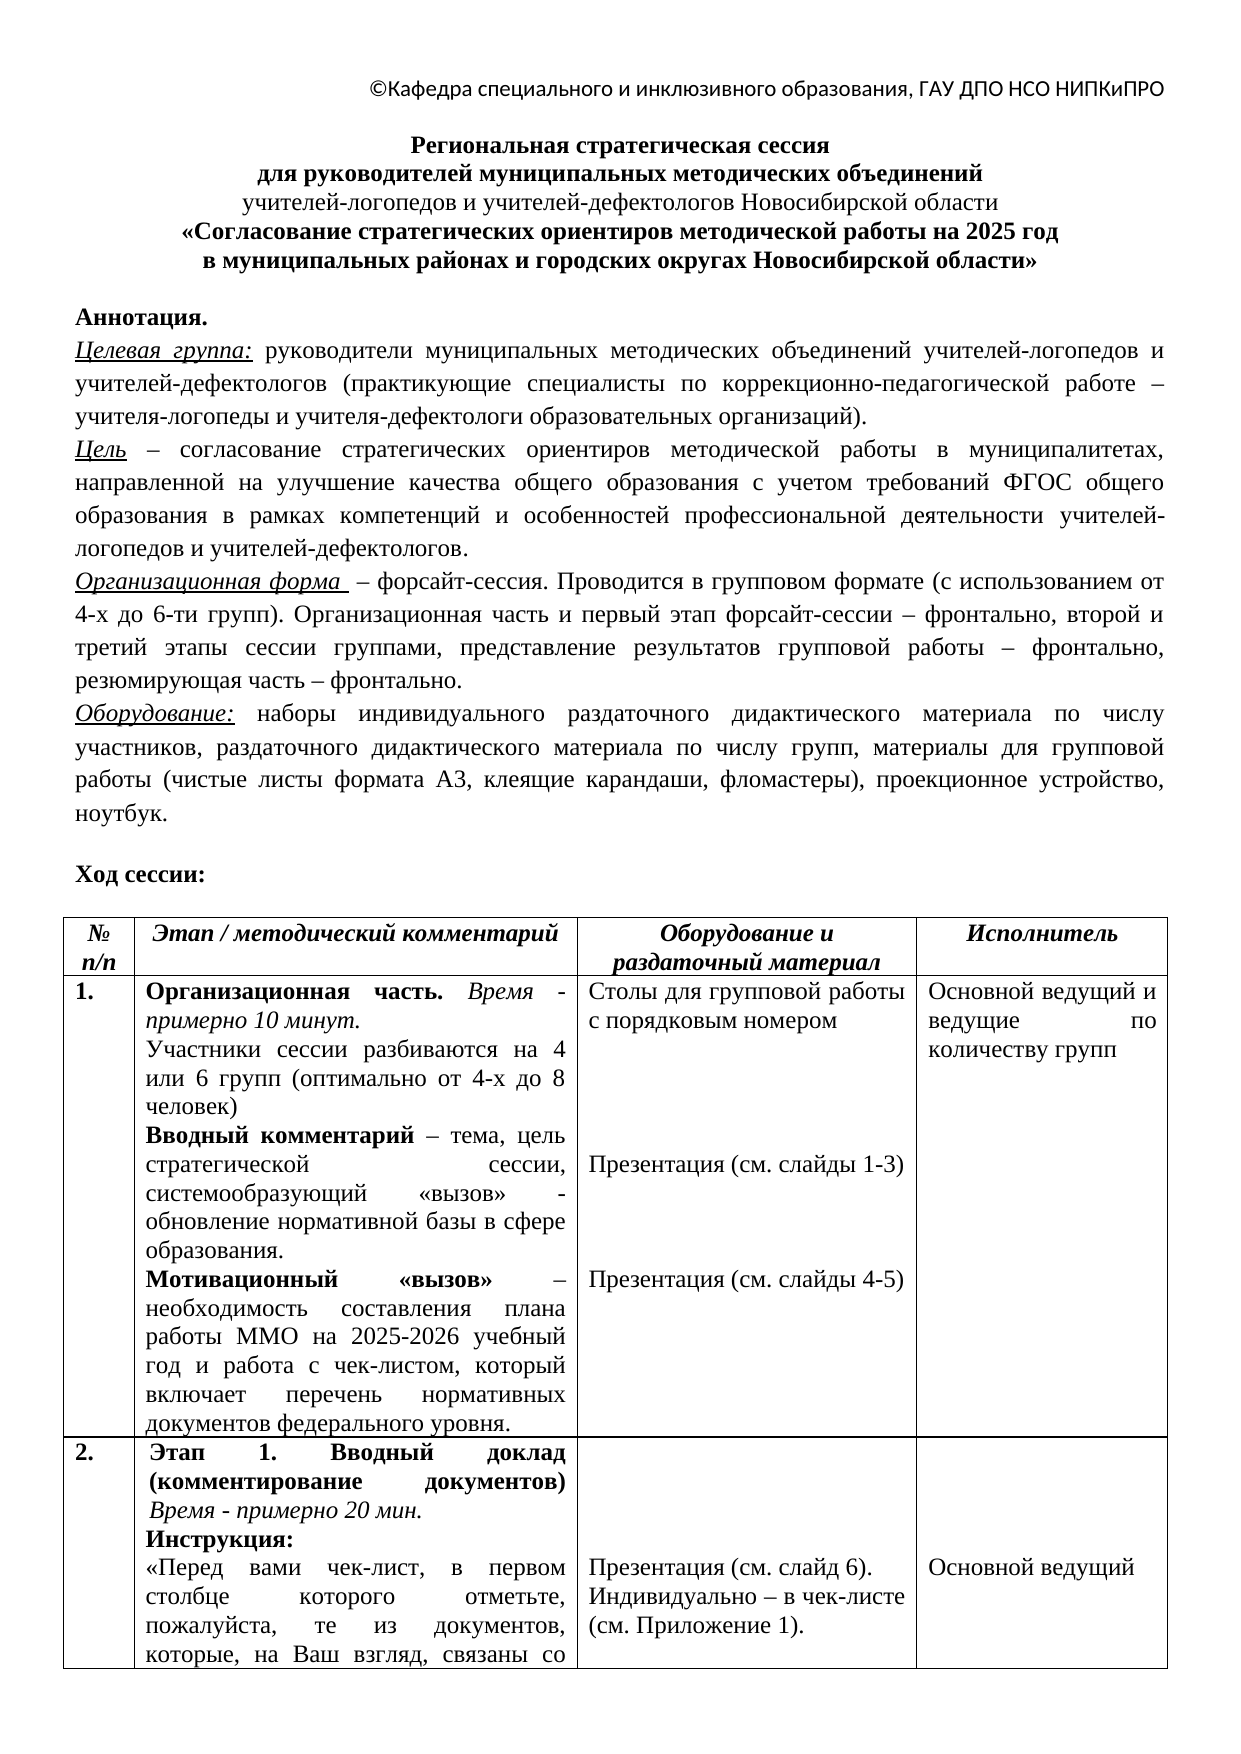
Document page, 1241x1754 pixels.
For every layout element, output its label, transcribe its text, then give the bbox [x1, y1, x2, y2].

table_header Исполнитель [917, 918, 1167, 975]
text «Согласование стратегических ориентиров методической работы на 2025 год [75, 216, 1165, 245]
table_cell Основной ведущий [917, 1438, 1167, 1667]
table_cell Столы для групповой работы с порядковым номером Презентация (см. слайды 1-3) Презентация (см. слайды 4-5) [578, 976, 916, 1436]
text Цель – согласование стратегических ориентиров методической работы в муниципалитетах, направленной на улучшение качества общего образования с учетом требований ФГОС общего образования в рамках компетенций и особенностей профессиональной деятельности учителей-логопедов и учителей-дефектологов. [75, 434, 1165, 562]
table_cell 1. [64, 976, 134, 1436]
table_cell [578, 1438, 916, 1667]
table_cell 2. [64, 1438, 134, 1667]
table_header № п/п [64, 918, 134, 975]
table_cell Организационная часть. Время - примерно 10 минут. Участники сессии разбиваются на 4 или 6 групп (оптимально от 4-х до 8 человек) Вводный комментарий – тема, цель стратегической сессии, системообразующий «вызов» - обновление нормативной базы в сфере образования. Мотивационный «вызов» – необходимость составления плана работы ММО на 2025-2026 учебный год и работа с чек-листом, который включает перечень нормативных документов федерального уровня. [135, 976, 577, 1436]
table_header Оборудование и раздаточный материал [578, 918, 916, 975]
text Региональная стратегическая сессия [75, 130, 1165, 158]
text Аннотация. [75, 302, 1165, 331]
text Ход сессии: [75, 859, 1165, 888]
text в муниципальных районах и городских округах Новосибирской области» [75, 245, 1165, 273]
text Организационная форма – форсайт-сессия. Проводится в групповом формате (с использованием от 4-х до 6-ти групп). Организационная часть и первый этап форсайт-сессии – фронтально, второй и третий этапы сессии группами, представление результатов групповой работы – фронтально, резюмирующая часть – фронтально. [75, 566, 1165, 694]
text для руководителей муниципальных методических объединений [75, 158, 1165, 187]
text учителей-логопедов и учителей-дефектологов Новосибирской области [75, 187, 1165, 216]
text Целевая группа: руководители муниципальных методических объединений учителей-логопедов и учителей-дефектологов (практикующие специалисты по коррекционно-педагогической работе – учителя-логопеды и учителя-дефектологи образовательных организаций). [75, 335, 1165, 430]
table_cell Основной ведущий и ведущие по количеству групп [917, 976, 1167, 1436]
text Оборудование: наборы индивидуального раздаточного дидактического материала по числу участников, раздаточного дидактического материала по числу групп, материалы для групповой работы (чистые листы формата А3, клеящие карандаши, фломастеры), проекционное устройство, ноутбук. [75, 698, 1165, 826]
table_header Этап / методический комментарий [135, 918, 577, 975]
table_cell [135, 1438, 577, 1667]
